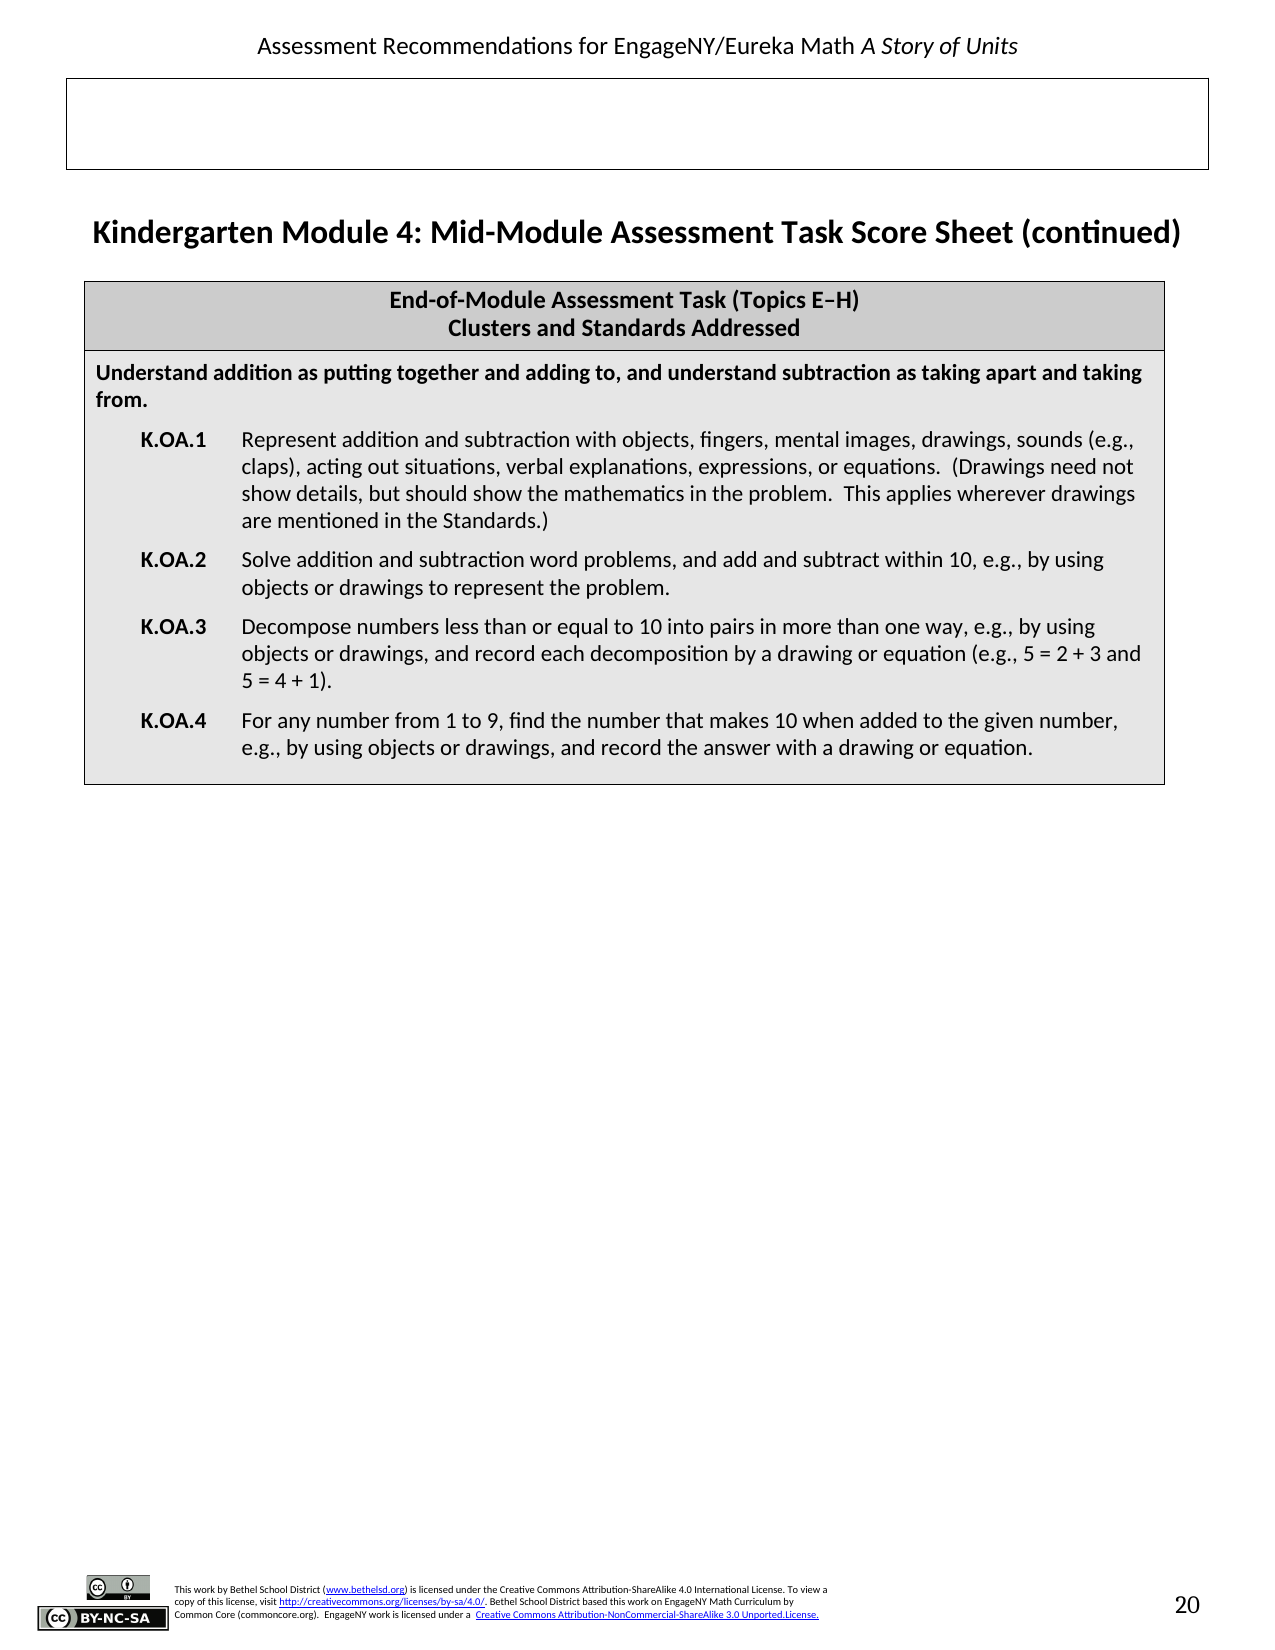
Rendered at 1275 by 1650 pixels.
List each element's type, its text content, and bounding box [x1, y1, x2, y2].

text Kindergarten Module 4: Mid-Module Assessment Task Score Sheet (continued) [75, 211, 1200, 252]
table_cell Understand addition as putting together and adding to, and understand subtraction as taking apart and taking from. K.OA.1 Represent addition and subtraction with objects, fingers, mental images, drawings, sounds (e.g., claps), acting out situations, verbal explanations, expressions, or equations. (Drawings need not show details, but should show the mathematics in the problem. This applies wherever drawings are mentioned in the Standards.) K.OA.2 Solve addition and subtraction word problems, and add and subtract within 10, e.g., by using objects or drawings to represent the problem. K.OA.3 Decompose numbers less than or equal to 10 into pairs in more than one way, e.g., by using objects or drawings, and record each decomposition by a drawing or equation (e.g., 5 = 2 + 3 and 5 = 4 + 1). K.OA.4 For any number from 1 to 9, find the number that makes 10 when added to the given number, e.g., by using objects or drawings, and record the answer with a drawing or equation. [85, 351, 1164, 784]
table_header End-of-Module Assessment Task (Topics E–H) Clusters and Standards Addressed [85, 282, 1164, 350]
picture [37, 1606, 169, 1632]
